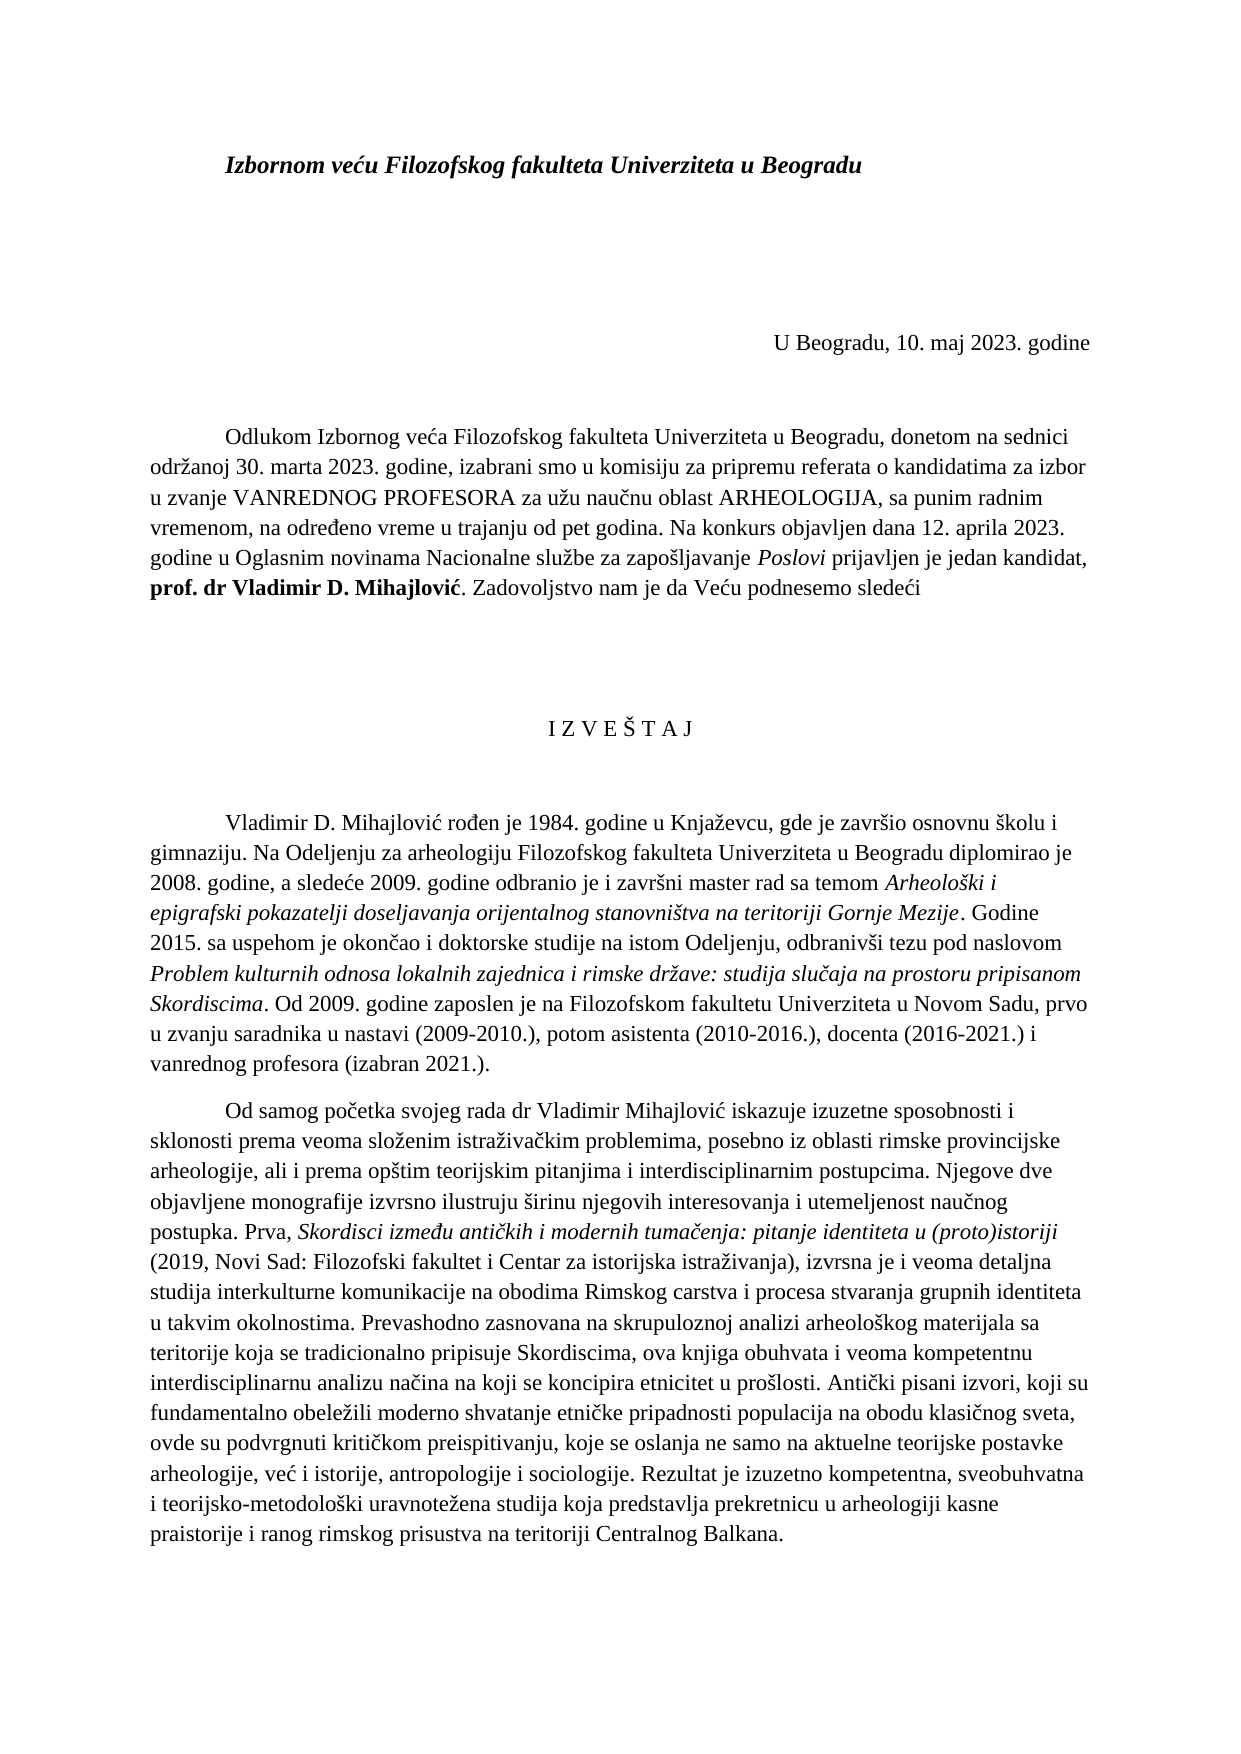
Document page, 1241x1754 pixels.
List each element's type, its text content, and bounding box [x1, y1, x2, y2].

text I Z V E Š T A J [150, 715, 1090, 741]
text Vladimir D. Mihajlović rođen je 1984. godine u Knjaževcu, gde je završio osnovnu školu i gimnaziju. Na Odeljenju za arheologiju Filozofskog fakulteta Univerziteta u Beogradu diplomirao je 2008. godine, a sledeće 2009. godine odbranio je i završni master rad sa temom Arheološki i epigrafski pokazatelji doseljavanja orijentalnog stanovništva na teritoriji Gornje Mezije. Godine 2015. sa uspehom je okončao i doktorske studije na istom Odeljenju, odbranivši tezu pod naslovom Problem kulturnih odnosa lokalnih zajednica i rimske države: studija slučaja na prostoru pripisanom Skordiscima. Od 2009. godine zaposlen je na Filozofskom fakultetu Univerziteta u Novom Sadu, prvo u zvanju saradnika u nastavi (2009-2010.), potom asistenta (2010-2016.), docenta (2016-2021.) i vanrednog profesora (izabran 2021.). [150, 808, 1090, 1077]
text Izbornom veću Filozofskog fakulteta Univerziteta u Beogradu [150, 150, 1090, 179]
text U Beogradu, 10. maj 2023. godine [150, 329, 1090, 356]
text Od samog početka svojeg rada dr Vladimir Mihajlović iskazuje izuzetne sposobnosti i sklonosti prema veoma složenim istraživačkim problemima, posebno iz oblasti rimske provincijske arheologije, ali i prema opštim teorijskim pitanjima i interdisciplinarnim postupcima. Njegove dve objavljene monografije izvrsno ilustruju širinu njegovih interesovanja i utemeljenost naučnog postupka. Prva, Skordisci između antičkih i modernih tumačenja: pitanje identiteta u (proto)istoriji (2019, Novi Sad: Filozofski fakultet i Centar za istorijska istraživanja), izvrsna je i veoma detaljna studija interkulturne komunikacije na obodima Rimskog carstva i procesa stvaranja grupnih identiteta u takvim okolnostima. Prevashodno zasnovana na skrupuloznoj analizi arheološkog materijala sa teritorije koja se tradicionalno pripisuje Skordiscima, ova knjiga obuhvata i veoma kompetentnu interdisciplinarnu analizu načina na koji se koncipira etnicitet u prošlosti. Antički pisani izvori, koji su fundamentalno obeležili moderno shvatanje etničke pripadnosti populacija na obodu klasičnog sveta, ovde su podvrgnuti kritičkom preispitivanju, koje se oslanja ne samo na aktuelne teorijske postavke arheologije, već i istorije, antropologije i sociologije. Rezultat je izuzetno kompetentna, sveobuhvatna i teorijsko-metodološki uravnotežena studija koja predstavlja prekretnicu u arheologiji kasne praistorije i ranog rimskog prisustva na teritoriji Centralnog Balkana. [150, 1097, 1090, 1546]
text Odlukom Izbornog veća Filozofskog fakulteta Univerziteta u Beogradu, donetom na sednici održanoj 30. marta 2023. godine, izabrani smo u komisiju za pripremu referata o kandidatima za izbor u zvanje VANREDNOG PROFESORA za užu naučnu oblast ARHEOLOGIJA, sa punim radnim vremenom, na određeno vreme u trajanju od pet godina. Na konkurs objavljen dana 12. aprila 2023. godine u Oglasnim novinama Nacionalne službe za zapošljavanje Poslovi prijavljen je jedan kandidat, prof. dr Vladimir D. Mihajlović. Zadovoljstvo nam je da Veću podnesemo sledeći [150, 423, 1090, 601]
